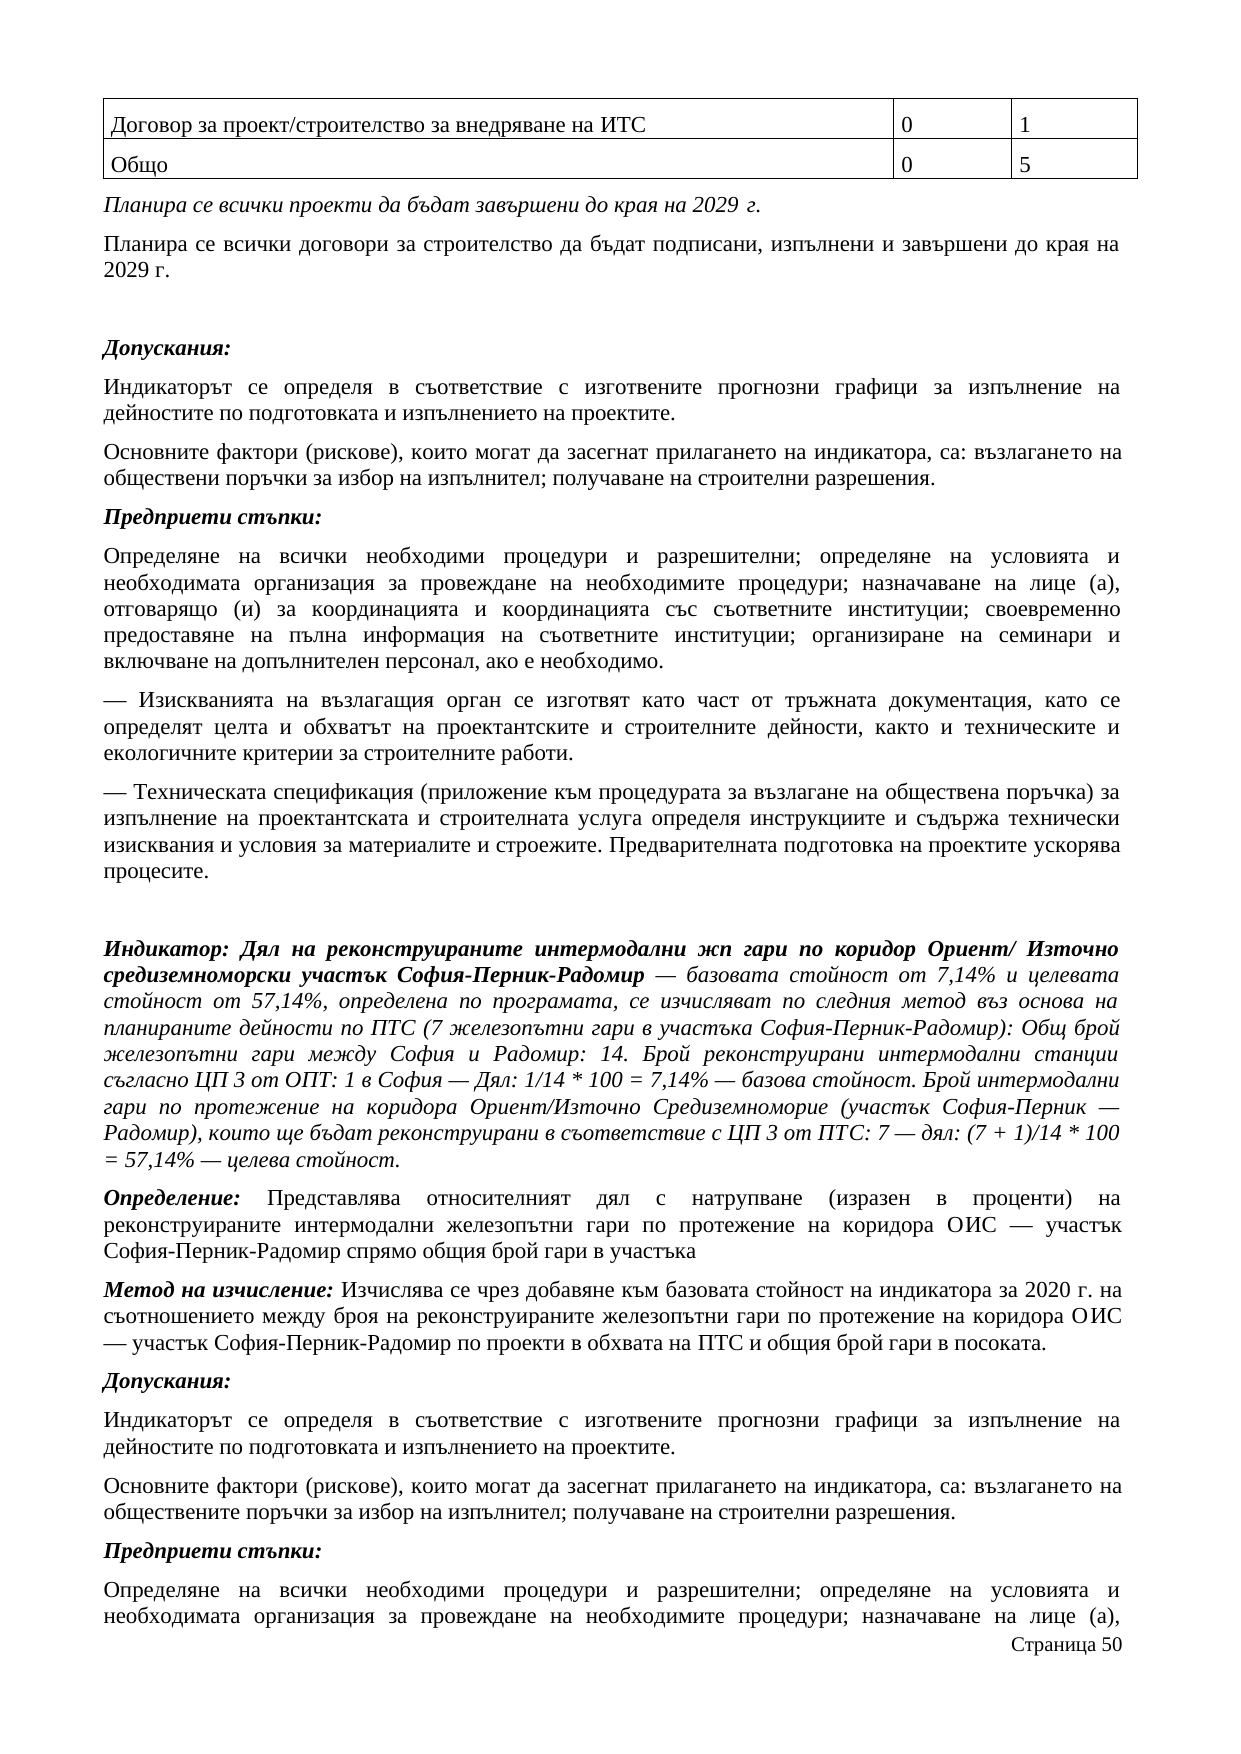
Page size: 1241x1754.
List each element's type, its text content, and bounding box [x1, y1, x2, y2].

table_cell Общо [104, 139, 893, 178]
table_cell 1 [1012, 99, 1137, 138]
text Допускания: [103, 334, 1122, 360]
text Индикаторът се определя в съответствие с изготвените прогнозни графици за изпълнение на дейностите по подготовката и изпълнението на проектите. [103, 1406, 1122, 1459]
text Определение: Представлява относителният дял с натрупване (изразен в проценти) на реконструираните интермодални железопътни гари по протежение на коридора OИС — участък София-Перник-Радомир спрямо общия брой гари в участъка [103, 1184, 1122, 1263]
text Индикатор: Дял на реконструираните интермодални жп гари по коридор Ориент/ Източно средиземноморски участък София-Перник-Радомир — базовата стойност от 7,14% и целевата стойност от 57,14%, определена по програмата, се изчисляват по следния метод въз основа на планираните дейности по ПТС (7 железопътни гари в участъка София-Перник-Радомир): Общ брой железопътни гари между София и Радомир: 14. Брой реконструирани интермодални станции съгласно ЦП 3 от ОПТ: 1 в София — Дял: 1/14 * 100 = 7,14% — базова стойност. Брой интермодални гари по протежение на коридора Ориент/Източно Средиземноморие (участък София-Перник — Радомир), които ще бъдат реконструирани в съответствие с ЦП 3 от ПТС: 7 — дял: (7 + 1)/14 * 100 = 57,14% — целева стойност. [103, 935, 1122, 1172]
table_cell 0 [894, 139, 1011, 178]
text — Изискванията на възлагащия орган се изготвят като част от тръжната документация, като се определят целта и обхватът на проектантските и строителните дейности, както и техническите и екологичните критерии за строителните работи. [103, 686, 1122, 766]
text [103, 1576, 1122, 1628]
table_cell 5 [1012, 139, 1137, 178]
text Определяне на всички необходими процедури и разрешителни; определяне на условията и необходимата организация за провеждане на необходимите процедури; назначаване на лице (а), отговарящо (и) за координацията и координацията със съответните институции; своевременно предоставяне на пълна информация на съответните институции; организиране на семинари и включване на допълнителен персонал, ако е необходимо. [103, 542, 1122, 674]
text Планира се всички договори за строителство да бъдат подписани, изпълнени и завършени до края на 2029 г. [103, 230, 1122, 283]
text Основните фактори (рискове), които могат да засегнат прилагането на индикатора, са: възлагането на обществените поръчки за избор на изпълнител; получаване на строителни разрешения. [103, 1472, 1122, 1524]
text — Техническата спецификация (приложение към процедурата за възлагане на обществена поръчка) за изпълнение на проектантската и строителната услуга определя инструкциите и съдържа технически изисквания и условия за материалите и строежите. Предварителната подготовка на проектите ускорява процесите. [103, 778, 1122, 883]
text Метод на изчисление: Изчислява се чрез добавяне към базовата стойност на индикатора за 2020 г. на съотношението между броя на реконструираните железопътни гари по протежение на коридора OИС — участък София-Перник-Радомир по проекти в обхвата на ПTC и общия брой гари в посоката. [103, 1276, 1122, 1355]
text Допускания: [103, 1368, 1122, 1394]
text Предприети стъпки: [103, 1537, 1122, 1563]
table_cell 0 [894, 99, 1011, 138]
text Предприети стъпки: [103, 503, 1122, 530]
table_cell Договор за проект/строителство за внедряване на ИТС [104, 99, 893, 138]
text Планира се всички проекти да бъдат завършени до края на 2029 г. [103, 191, 1122, 217]
text Индикаторът се определя в съответствие с изготвените прогнозни графици за изпълнение на дейностите по подготовката и изпълнението на проектите. [103, 373, 1122, 426]
text Основните фактори (рискове), които могат да засегнат прилагането на индикатора, са: възлагането на обществени поръчки за избор на изпълнител; получаване на строителни разрешения. [103, 438, 1122, 491]
